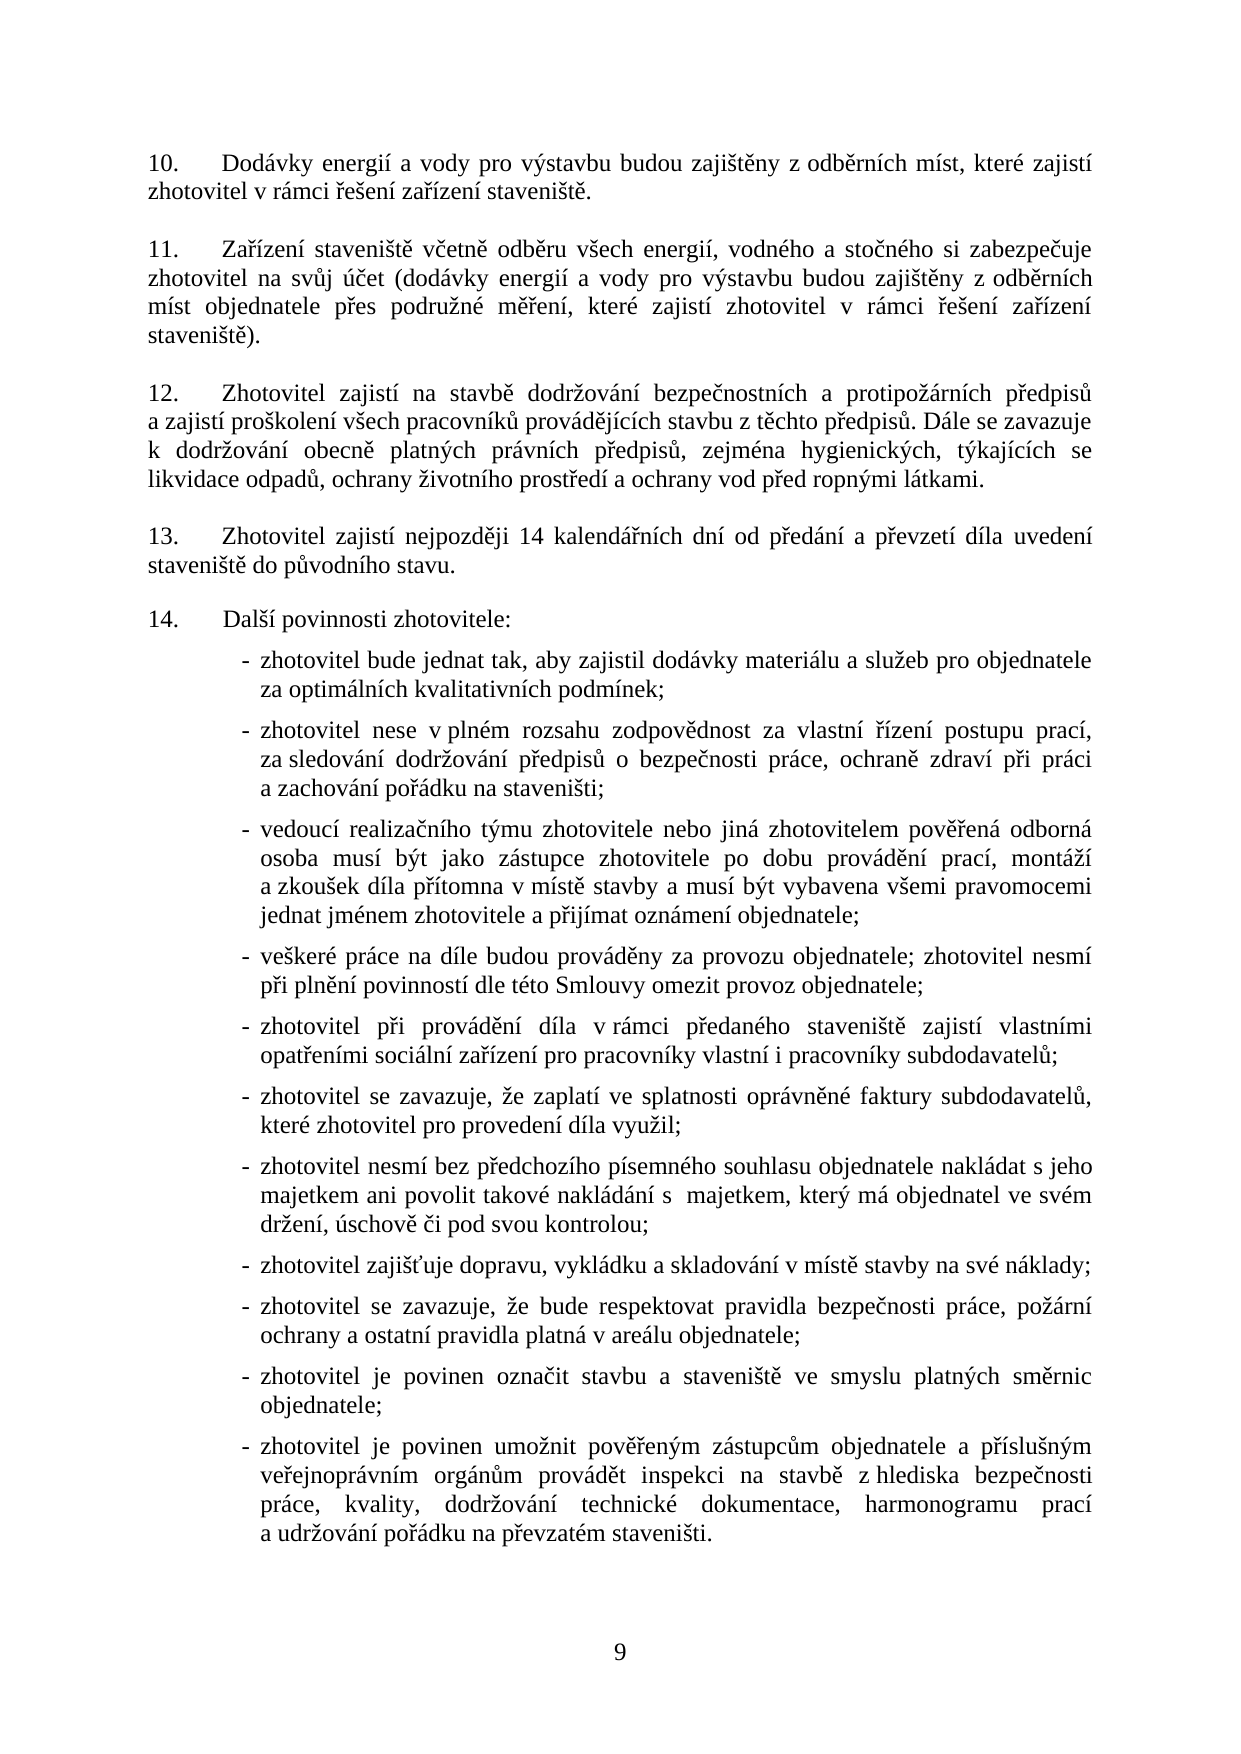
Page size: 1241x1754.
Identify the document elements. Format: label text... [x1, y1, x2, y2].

subtitle zhotovitel zajišťuje dopravu, vykládku a skladování v místě stavby na své náklady; [241, 1250, 1093, 1279]
subtitle zhotovitel nese v plném rozsahu zodpovědnost za vlastní řízení postupu prací, za sledování dodržování předpisů o bezpečnosti práce, ochraně zdraví při práci a zachování pořádku na staveništi; [241, 715, 1093, 801]
subtitle zhotovitel se zavazuje, že bude respektovat pravidla bezpečnosti práce, požární ochrany a ostatní pravidla platná v areálu objednatele; [241, 1291, 1093, 1349]
subtitle zhotovitel je povinen označit stavbu a staveniště ve smyslu platných směrnic objednatele; [241, 1361, 1093, 1419]
subtitle zhotovitel nesmí bez předchozího písemného souhlasu objednatele nakládat s jeho majetkem ani povolit takové nakládání s majetkem, který má objednatel ve svém držení, úschově či pod svou kontrolou; [241, 1151, 1093, 1238]
subtitle zhotovitel se zavazuje, že zaplatí ve splatnosti oprávněné faktury subdodavatelů, které zhotovitel pro provedení díla využil; [241, 1081, 1093, 1139]
subtitle zhotovitel při provádění díla v rámci předaného staveniště zajistí vlastními opatřeními sociální zařízení pro pracovníky vlastní i pracovníky subdodavatelů; [241, 1011, 1093, 1069]
subtitle zhotovitel bude jednat tak, aby zajistil dodávky materiálu a služeb pro objednatele za optimálních kvalitativních podmínek; [241, 645, 1093, 703]
text 13. Zhotovitel zajistí nejpozději 14 kalendářních dní od předání a převzetí díla uvedení staveniště do původního stavu. [148, 521, 1093, 579]
subtitle 14. Další povinnosti zhotovitele: [148, 604, 1093, 633]
subtitle vedoucí realizačního týmu zhotovitele nebo jiná zhotovitelem pověřená odborná osoba musí být jako zástupce zhotovitele po dobu provádění prací, montáží a zkoušek díla přítomna v místě stavby a musí být vybavena všemi pravomocemi jednat jménem zhotovitele a přijímat oznámení objednatele; [241, 814, 1093, 929]
text 12. Zhotovitel zajistí na stavbě dodržování bezpečnostních a protipožárních předpisů a zajistí proškolení všech pracovníků provádějících stavbu z těchto předpisů. Dále se zavazuje k dodržování obecně platných právních předpisů, zejména hygienických, týkajících se likvidace odpadů, ochrany životního prostředí a ochrany vod před ropnými látkami. [148, 378, 1093, 493]
subtitle veškeré práce na díle budou prováděny za provozu objednatele; zhotovitel nesmí při plnění povinností dle této Smlouvy omezit provoz objednatele; [241, 941, 1093, 999]
text 10. Dodávky energií a vody pro výstavbu budou zajištěny z odběrních míst, které zajistí zhotovitel v rámci řešení zařízení staveniště. [148, 148, 1093, 205]
subtitle zhotovitel je povinen umožnit pověřeným zástupcům objednatele a příslušným veřejnoprávním orgánům provádět inspekci na stavbě z hlediska bezpečnosti práce, kvality, dodržování technické dokumentace, harmonogramu prací a udržování pořádku na převzatém staveništi. [241, 1431, 1093, 1546]
text 11. Zařízení staveniště včetně odběru všech energií, vodného a stočného si zabezpečuje zhotovitel na svůj účet (dodávky energií a vody pro výstavbu budou zajištěny z odběrních míst objednatele přes podružné měření, které zajistí zhotovitel v rámci řešení zařízení staveniště). [148, 234, 1093, 349]
